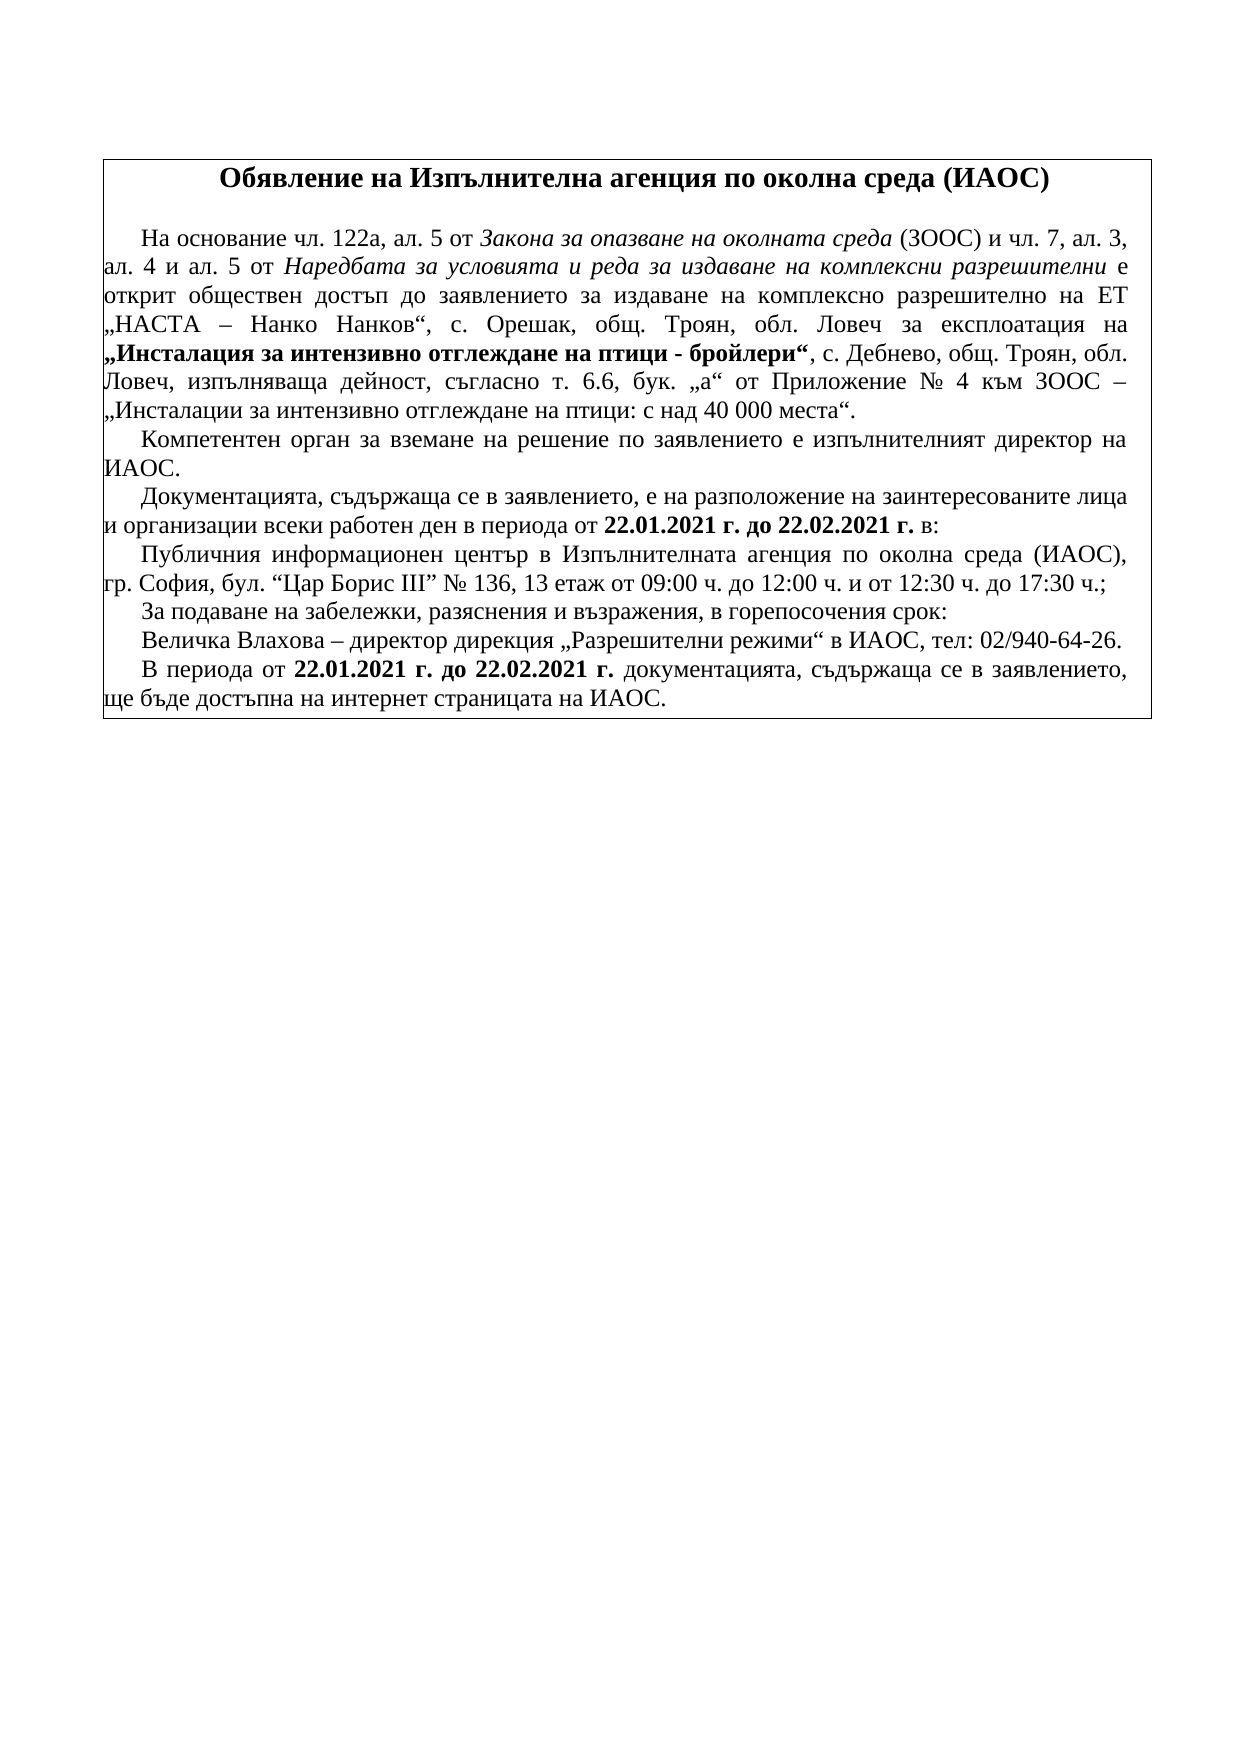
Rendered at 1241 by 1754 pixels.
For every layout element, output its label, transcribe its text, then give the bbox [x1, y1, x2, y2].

text Обявление на Изпълнителна агенция по околна среда (ИАОС) [104, 160, 1151, 194]
text На основание чл. 122а, ал. 5 от Закона за опазване на околната среда (ЗООС) и чл. 7, ал. 3, ал. 4 и ал. 5 от Наредбата за условията и реда за издаване на комплексни разрешителни е открит обществен достъп до заявлението за издаване на комплексно разрешително на ЕТ „НАСТА – Нанко Нанков“, с. Орешак, общ. Троян, обл. Ловеч за експлоатация на „Инсталация за интензивно отглеждане на птици - бройлери“, с. Дебнево, общ. Троян, обл. Ловеч, изпълняваща дейност, съгласно т. 6.6, бук. „а“ от Приложение № 4 към ЗООС – „Инсталации за интензивно отглеждане на птици: с над 40 000 места“. [104, 223, 1128, 424]
text В периода от 22.01.2021 г. до 22.02.2021 г. документацията, съдържаща се в заявлението, ще бъде достъпна на интернет страницата на ИАОС. [104, 653, 1151, 718]
text Компетентен орган за вземане на решение по заявлението е изпълнителният директор на ИАОС. [104, 424, 1128, 481]
text Величка Влахова – директор дирекция „Разрешителни режими“ в ИАОС, тел: 02/940-64-26. [104, 625, 1128, 653]
text Публичния информационен център в Изпълнителната агенция по околна среда (ИАОС), гр. София, бул. “Цар Борис ІІІ” № 136, 13 етаж от 09:00 ч. до 12:00 ч. и от 12:30 ч. до 17:30 ч.; [104, 539, 1128, 596]
text Документацията, съдържаща се в заявлението, е на разположение на заинтересованите лица и организации всеки работен ден в периода от 22.01.2021 г. до 22.02.2021 г. в: [104, 481, 1128, 539]
text За подаване на забележки, разяснения и възражения, в горепосочения срок: [104, 596, 1128, 625]
